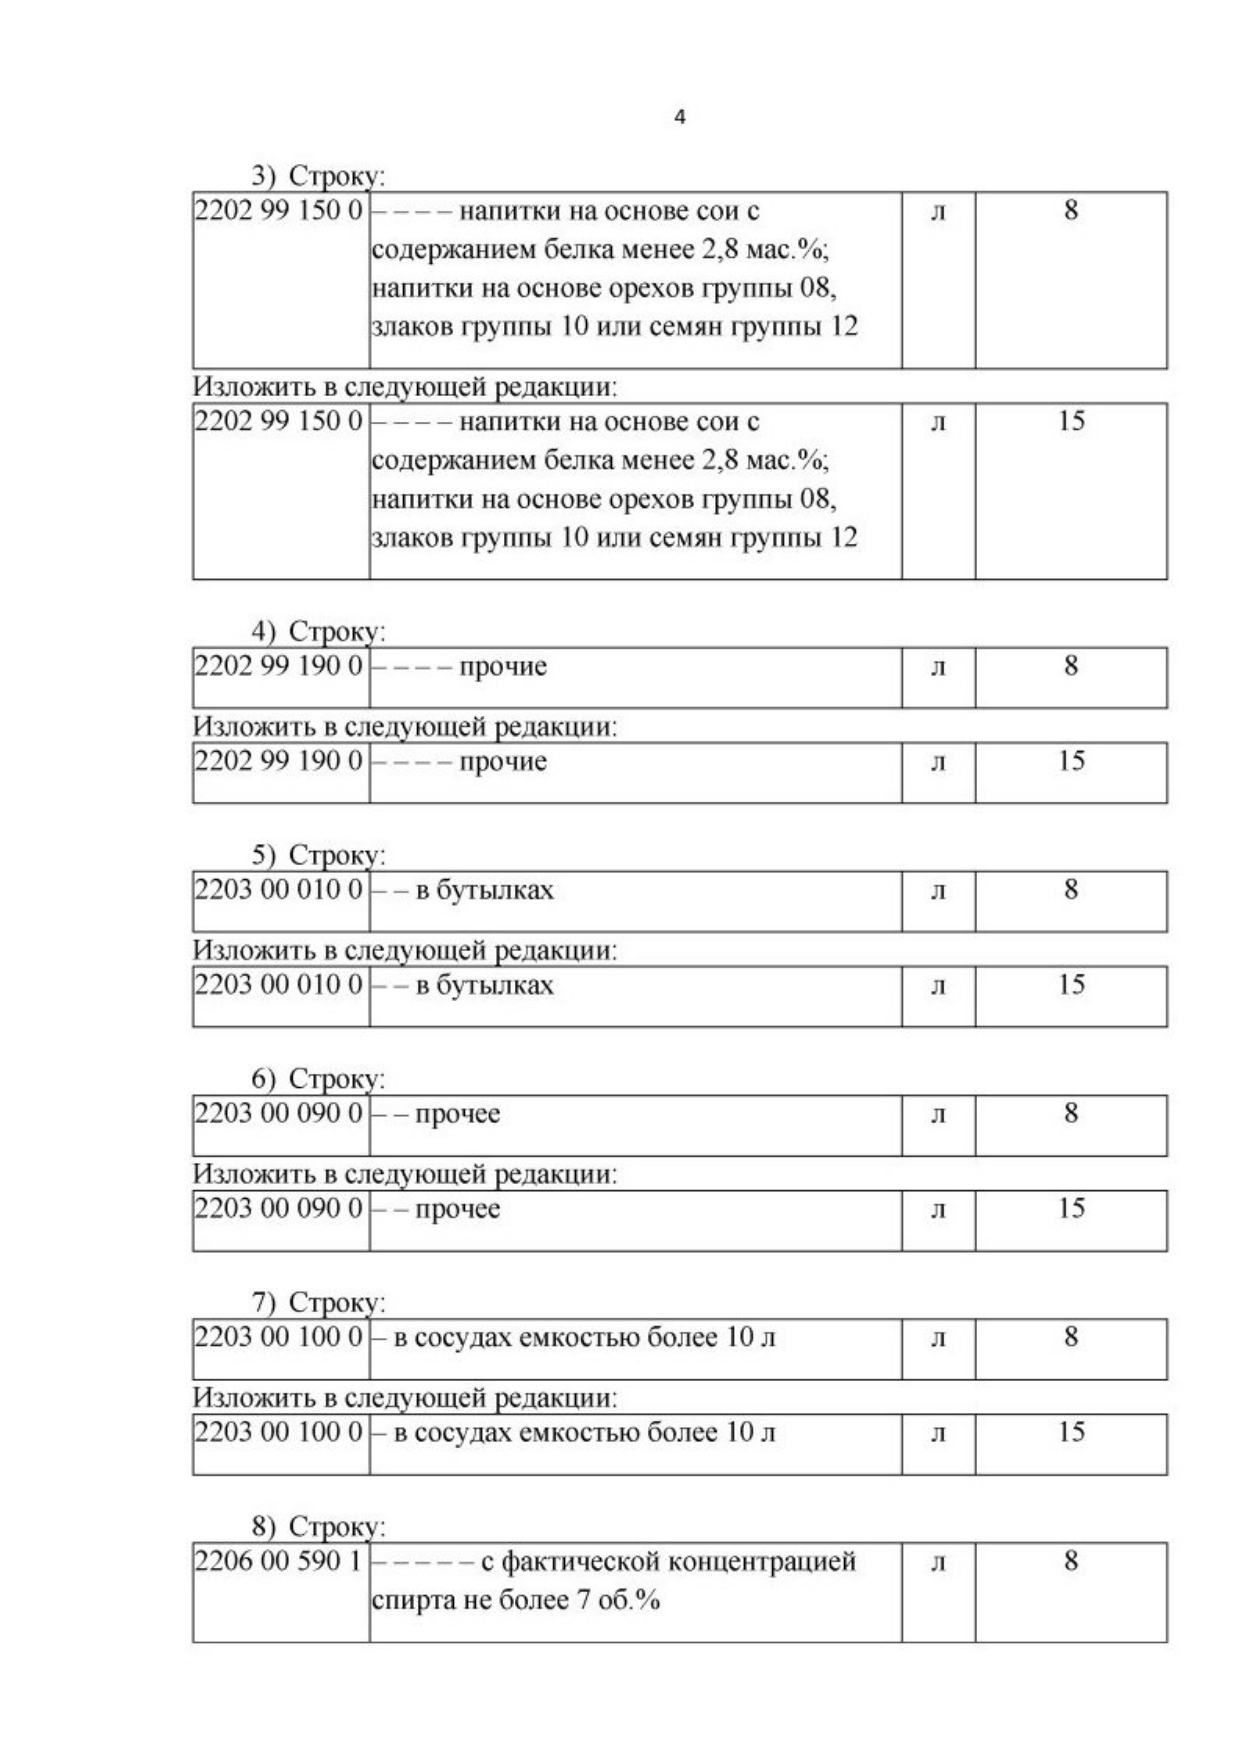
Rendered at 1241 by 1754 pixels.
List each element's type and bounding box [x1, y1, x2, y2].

picture [173, 88, 1185, 1666]
